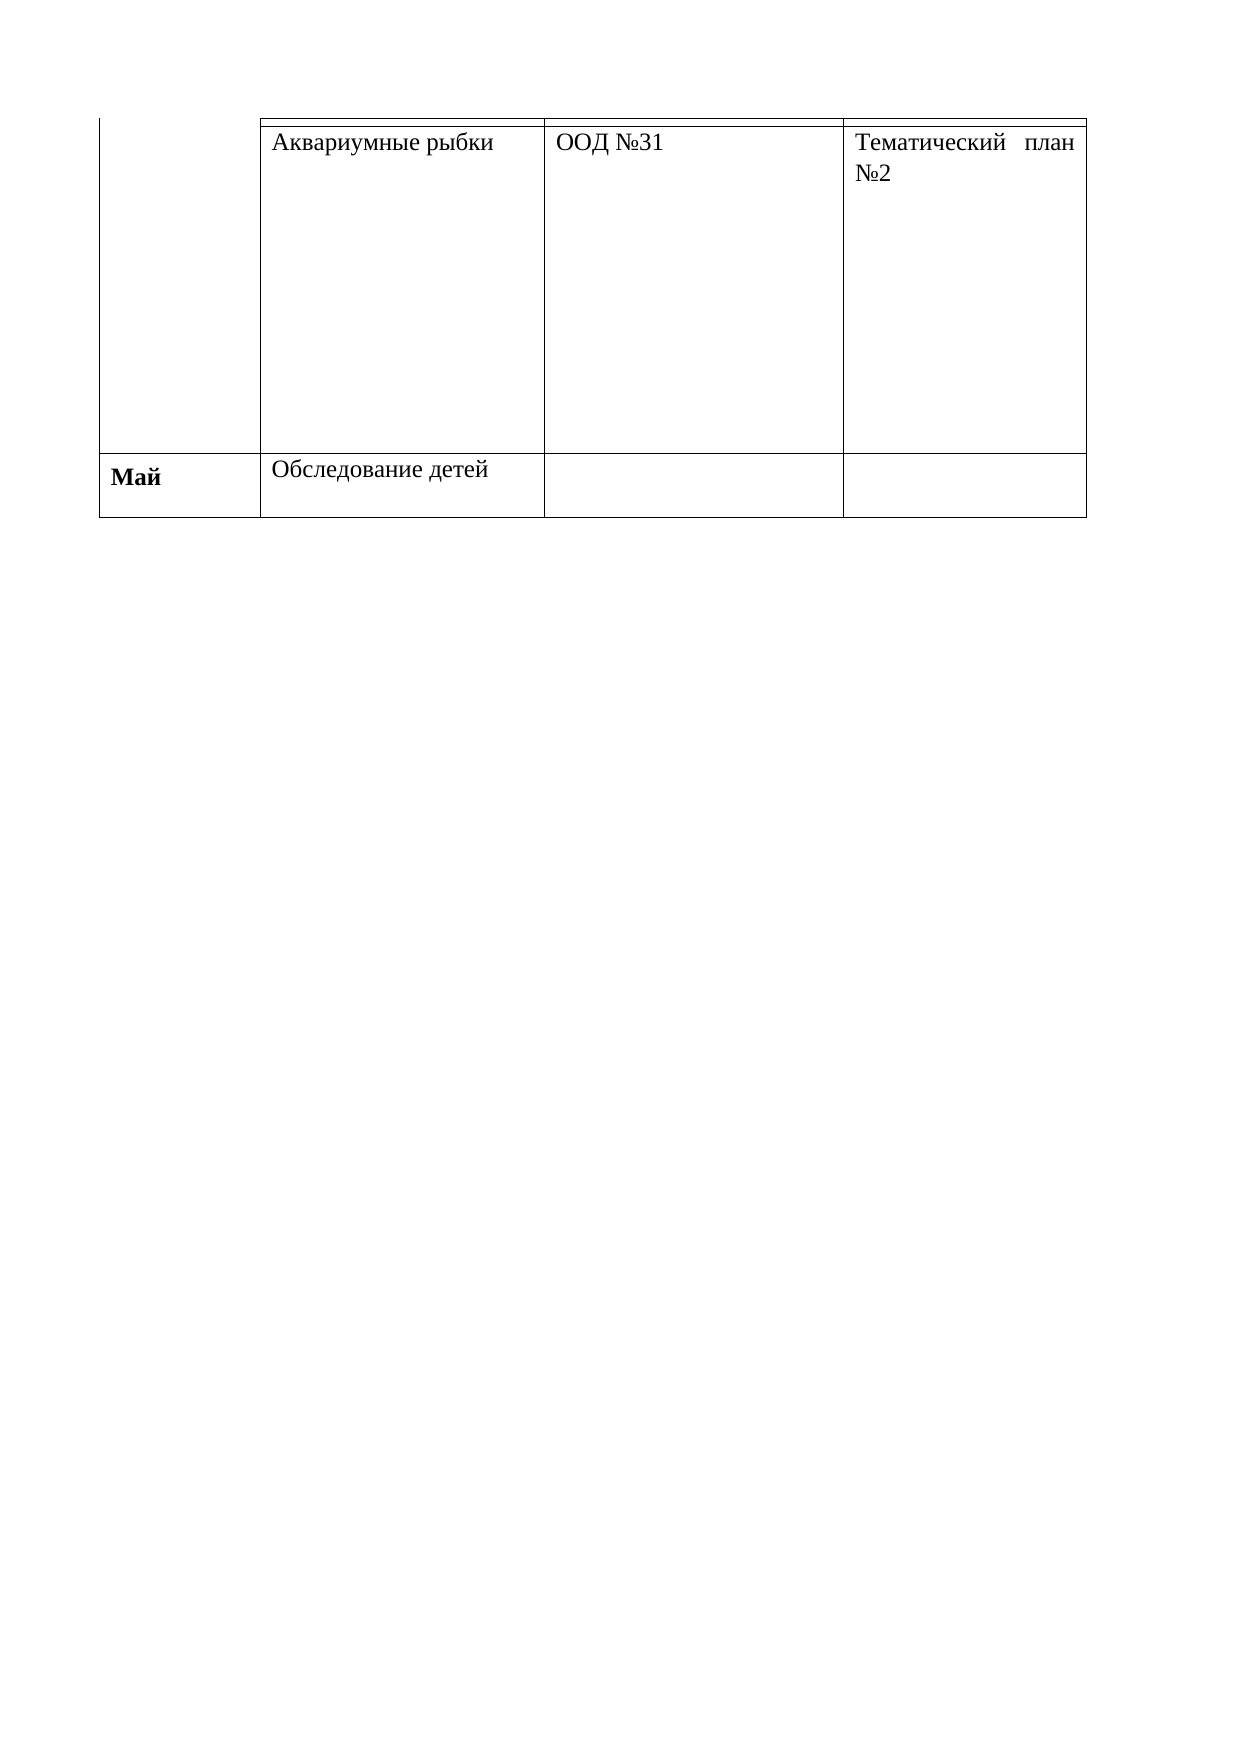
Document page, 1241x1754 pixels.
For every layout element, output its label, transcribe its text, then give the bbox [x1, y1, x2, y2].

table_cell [844, 119, 1086, 126]
table_cell [545, 454, 843, 517]
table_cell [844, 127, 1086, 453]
table_cell Май [100, 454, 260, 517]
table_cell [844, 454, 1086, 517]
table_cell Аквариумные рыбки [261, 127, 544, 453]
table_cell ООД №31 [545, 127, 843, 453]
table_cell Обследование детей [261, 454, 544, 517]
